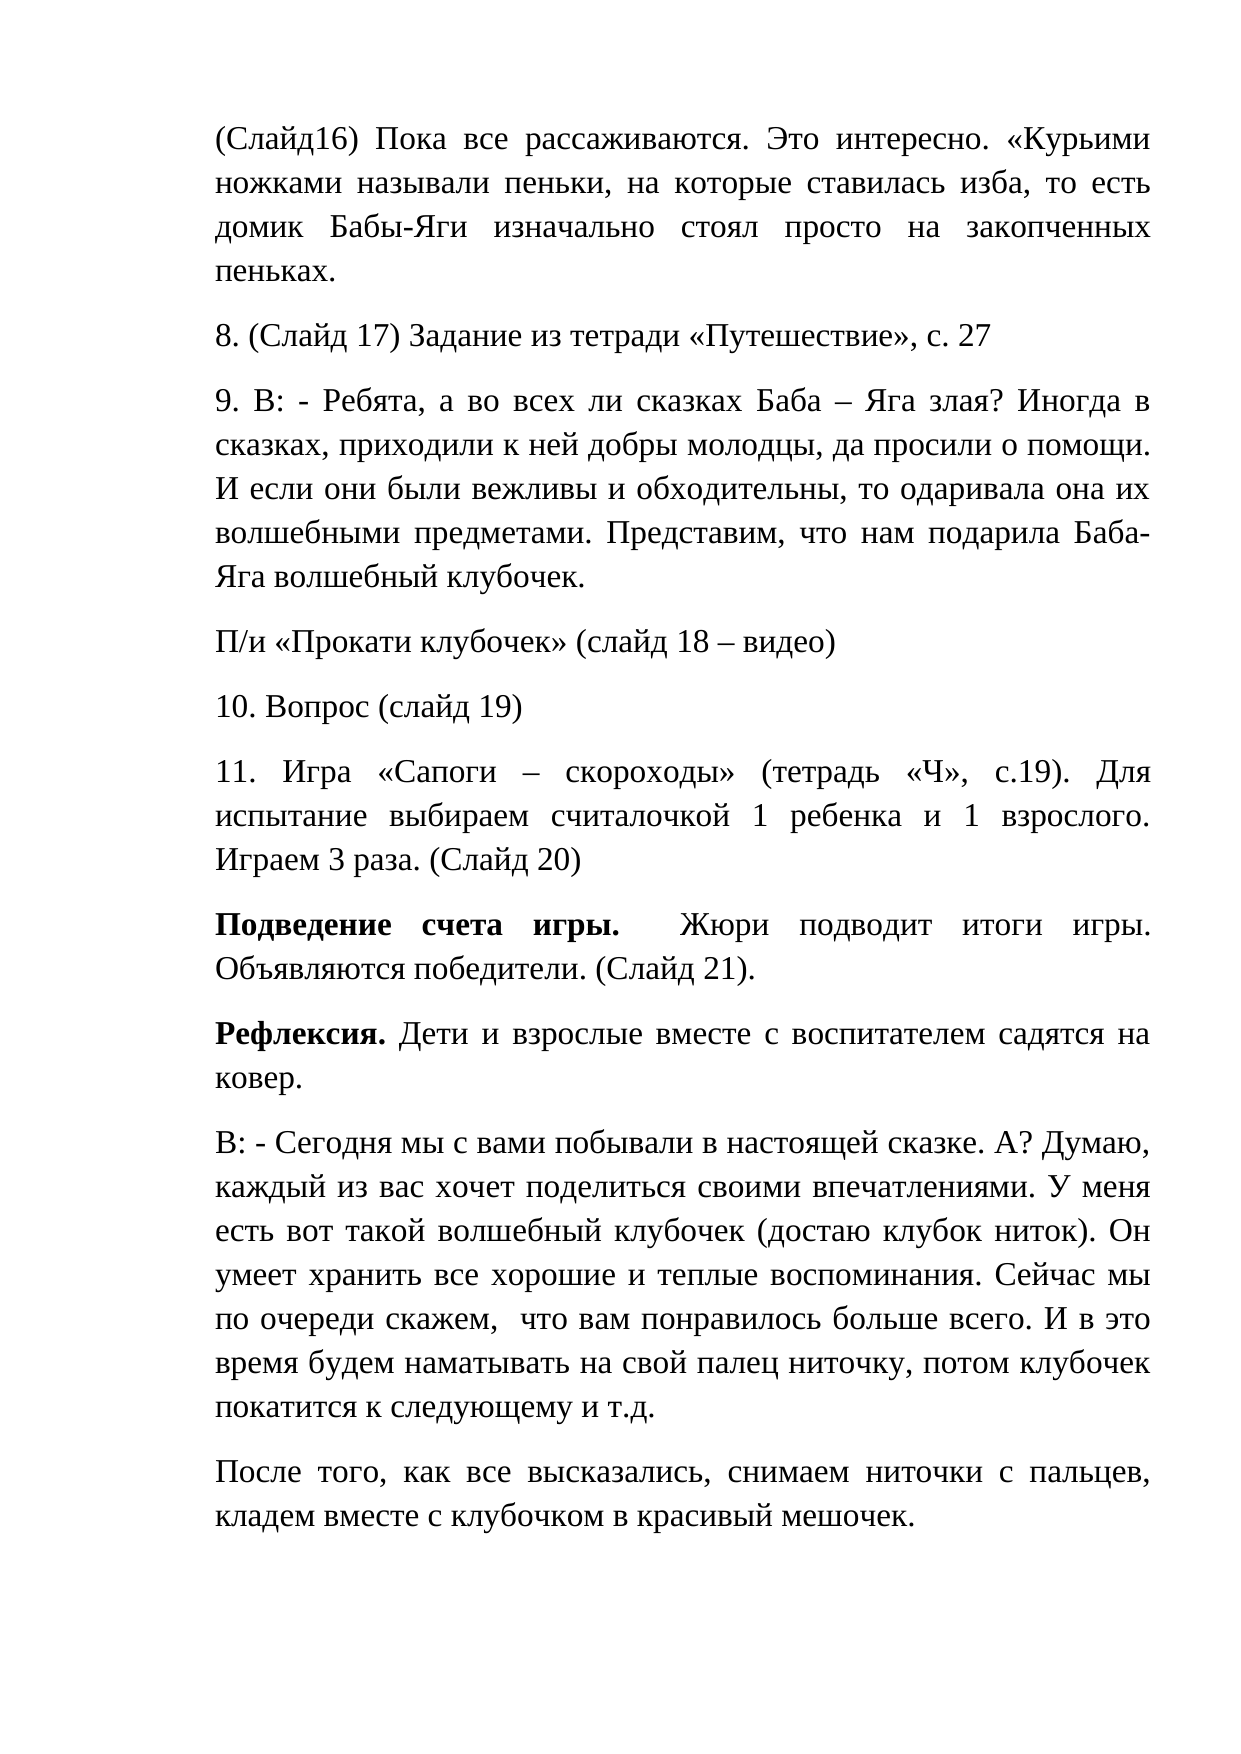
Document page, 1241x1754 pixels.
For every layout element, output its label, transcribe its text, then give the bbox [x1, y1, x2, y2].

text В: - Сегодня мы с вами побывали в настоящей сказке. А? Думаю, каждый из вас хочет поделиться своими впечатлениями. У меня есть вот такой волшебный клубочек (достаю клубок ниток). Он умеет хранить все хорошие и теплые воспоминания. Сейчас мы по очереди скажем, что вам понравилось больше всего. И в это время будем наматывать на свой палец ниточку, потом клубочек покатится к следующему и т.д. [215, 1122, 1152, 1425]
text (Слайд16) Пока все рассаживаются. Это интересно. «Курьими ножками называли пеньки, на которые ставилась изба, то есть домик Бабы-Яги изначально стоял просто на закопченных пеньках. [215, 118, 1152, 289]
text Рефлексия. Дети и взрослые вместе с воспитателем садятся на ковер. [215, 1013, 1152, 1095]
text После того, как все высказались, снимаем ниточки с пальцев, кладем вместе с клубочком в красивый мешочек. [215, 1451, 1152, 1534]
text 9. В: - Ребята, а во всех ли сказках Баба – Яга злая? Иногда в сказках, приходили к ней добры молодцы, да просили о помощи. И если они были вежливы и обходительны, то одаривала она их волшебными предметами. Представим, что нам подарила Баба-Яга волшебный клубочек. [215, 380, 1152, 595]
text 10. Вопрос (слайд 19) [215, 686, 1152, 724]
text Подведение счета игры. Жюри подводит итоги игры. Объявляются победители. (Слайд 21). [215, 904, 1152, 986]
text П/и «Прокати клубочек» (слайд 18 – видео) [215, 621, 1152, 659]
text 8. (Слайд 17) Задание из тетради «Путешествие», с. 27 [215, 315, 1152, 353]
text 11. Игра «Сапоги – скороходы» (тетрадь «Ч», с.19). Для испытание выбираем считалочкой 1 ребенка и 1 взрослого. Играем 3 раза. (Слайд 20) [215, 751, 1152, 877]
